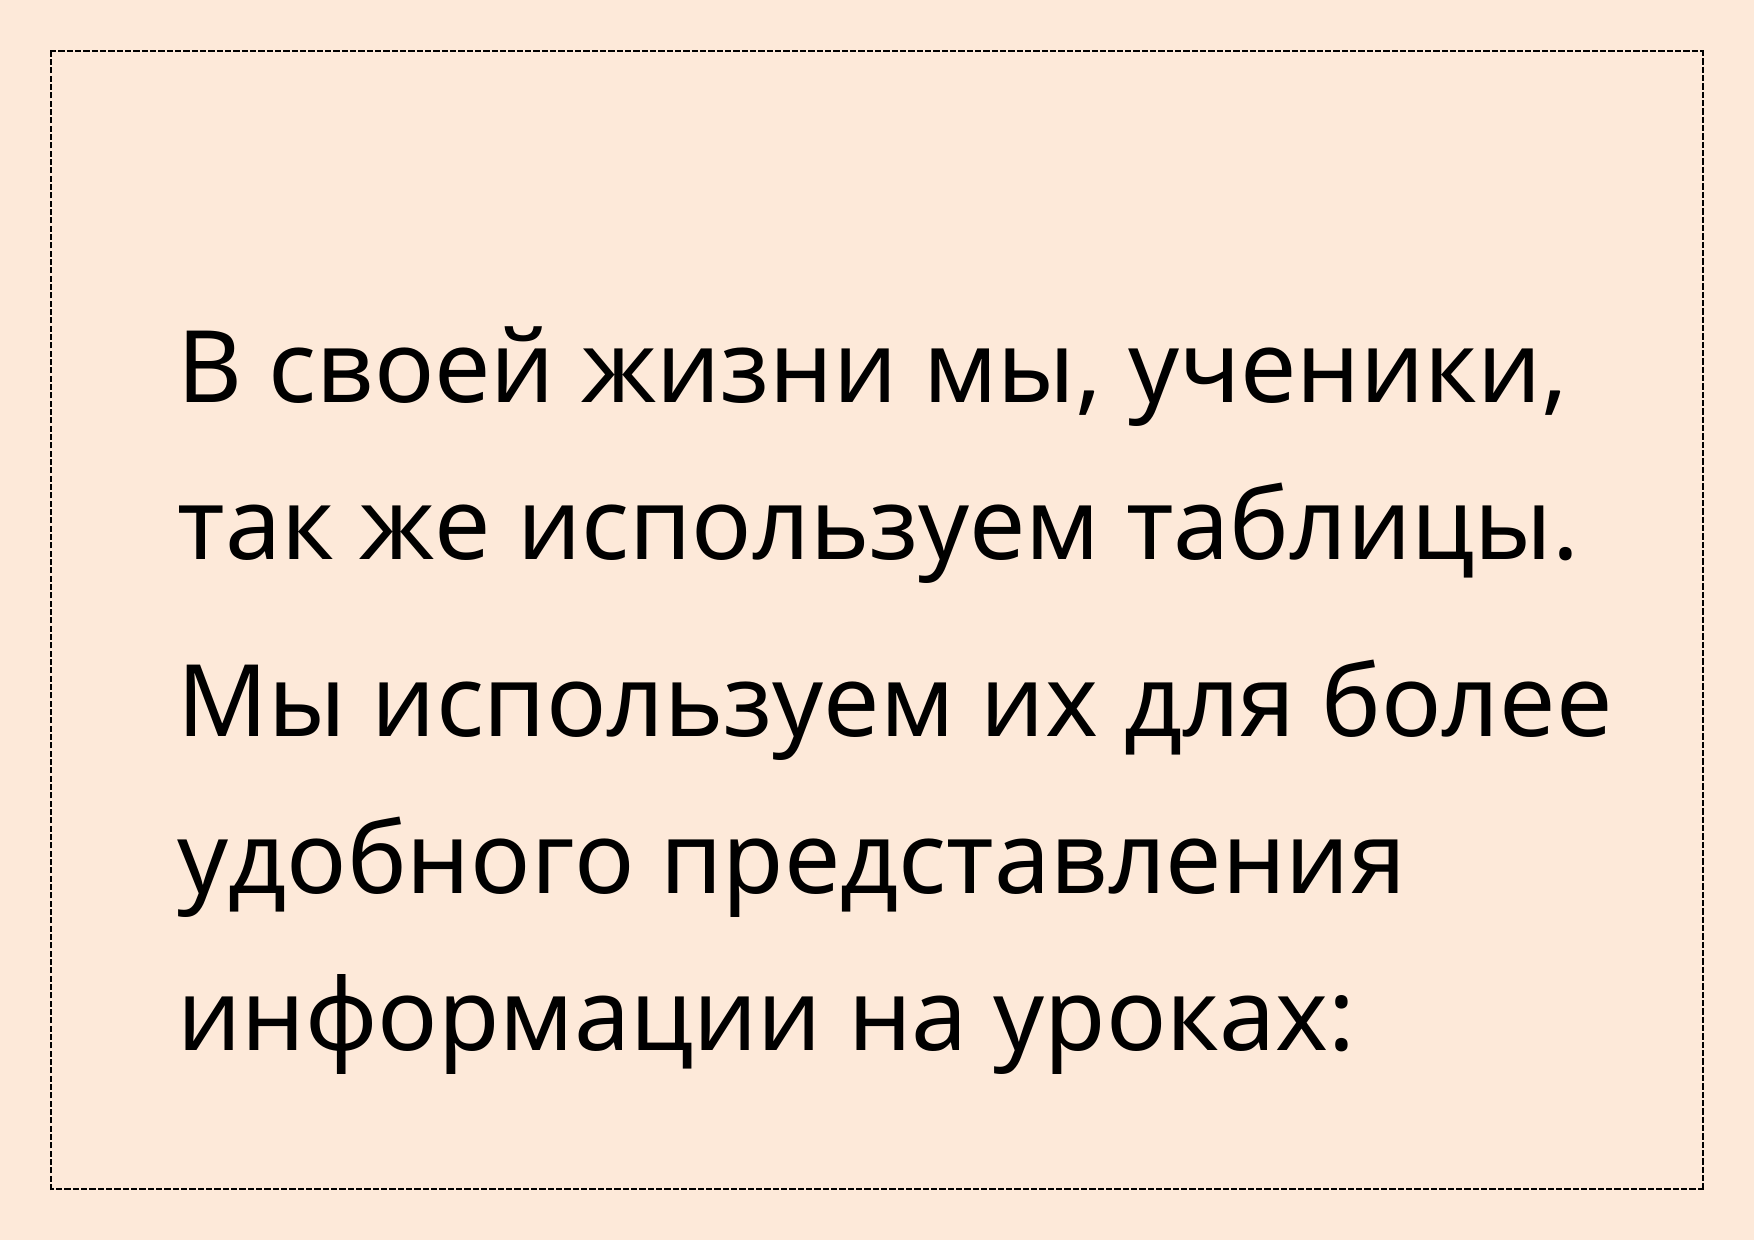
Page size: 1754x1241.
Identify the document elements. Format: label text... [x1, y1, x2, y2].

text В своей жизни мы, ученики, так же используем таблицы. [177, 296, 1665, 588]
text Мы используем их для более удобного представления информации на уроках: [177, 630, 1665, 1079]
